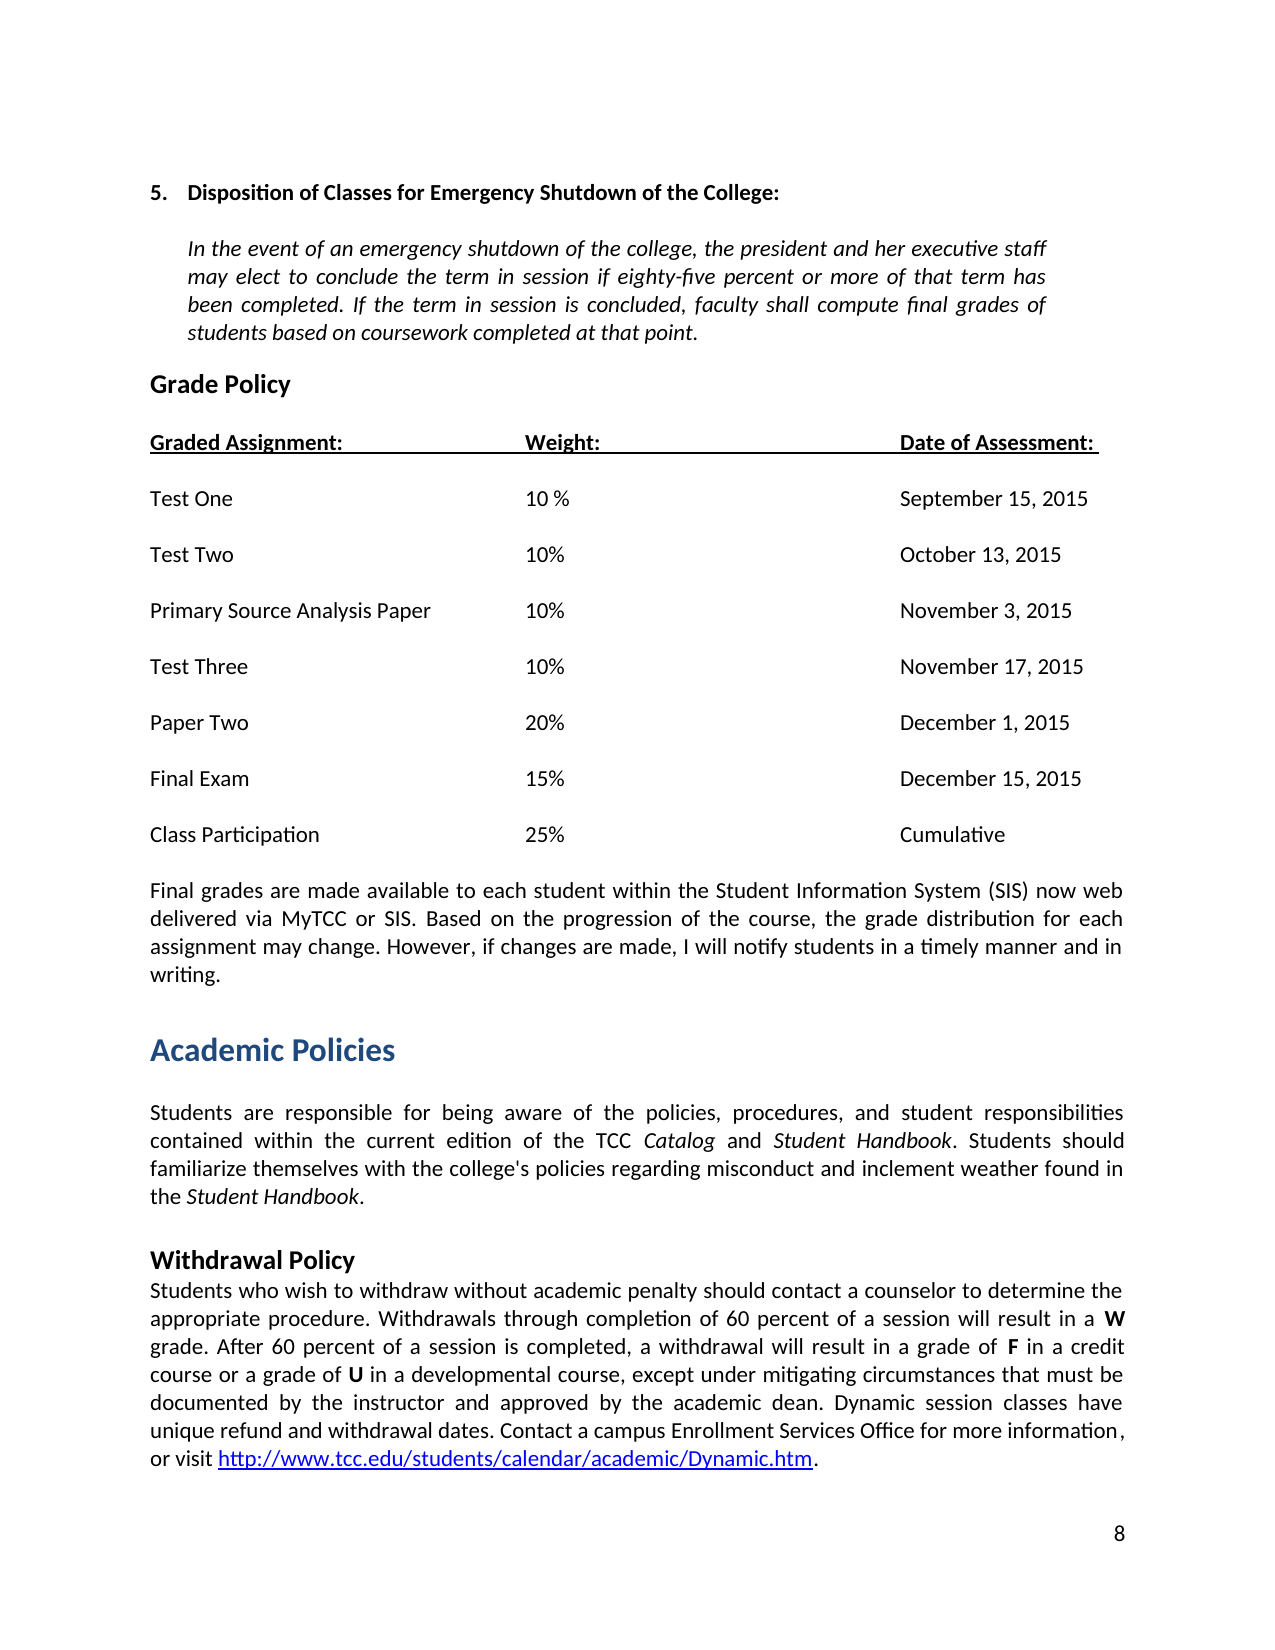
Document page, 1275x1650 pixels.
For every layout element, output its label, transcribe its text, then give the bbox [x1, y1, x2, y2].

text Students are responsible for being aware of the policies, procedures, and student responsibilities contained within the current edition of the TCC Catalog and Student Handbook. Students should familiarize themselves with the college's policies regarding misconduct and inclement weather found in the Student Handbook. [150, 1098, 1125, 1210]
list In the event of an emergency shutdown of the college, the president and her executive staff may elect to conclude the term in session if eighty-five percent or more of that term has been completed. If the term in session is concluded, faculty shall compute final grades of students based on coursework completed at that point. [187, 234, 1050, 346]
subtitle Grade Policy [150, 367, 1125, 400]
list Final Exam 15% December 15, 2015 [150, 764, 1125, 792]
subtitle Academic Policies [150, 1029, 1125, 1070]
list Graded Assignment: Weight: Date of Assessment: [150, 428, 1125, 456]
list Final grades are made available to each student within the Student Information System (SIS) now web delivered via MyTCC or SIS. Based on the progression of the course, the grade distribution for each assignment may change. However, if changes are made, I will notify students in a timely manner and in writing. [150, 876, 1125, 988]
list Paper Two 20% December 1, 2015 [150, 708, 1125, 736]
text 5. Disposition of Classes for Emergency Shutdown of the College: [150, 178, 1125, 206]
list Test Two 10% October 13, 2015 [150, 540, 1125, 568]
list Primary Source Analysis Paper 10% November 3, 2015 [150, 596, 1125, 624]
list Class Participation 25% Cumulative [150, 820, 1125, 848]
subtitle Withdrawal Policy [150, 1243, 1125, 1276]
list Test One 10 % September 15, 2015 [150, 484, 1125, 512]
list Test Three 10% November 17, 2015 [150, 652, 1125, 680]
text Students who wish to withdraw without academic penalty should contact a counselor to determine the appropriate procedure. Withdrawals through completion of 60 percent of a session will result in a W grade. After 60 percent of a session is completed, a withdrawal will result in a grade of F in a credit course or a grade of U in a developmental course, except under mitigating circumstances that must be documented by the instructor and approved by the academic dean. Dynamic session classes have unique refund and withdrawal dates. Contact a campus Enrollment Services Office for more information, or visit http://www.tcc.edu/students/calendar/academic/Dynamic.htm. [150, 1276, 1125, 1472]
